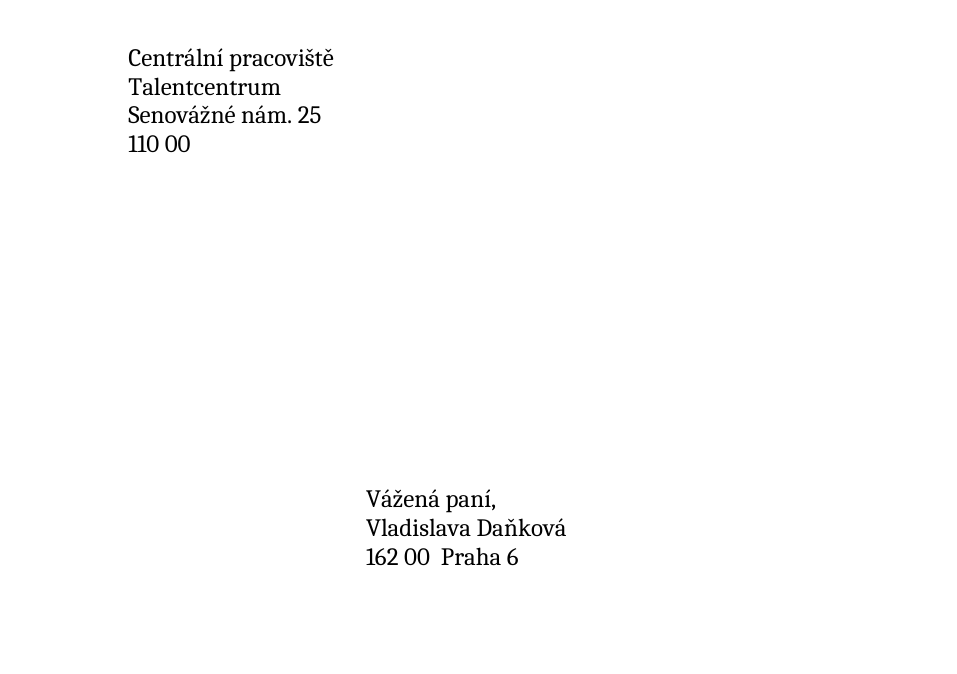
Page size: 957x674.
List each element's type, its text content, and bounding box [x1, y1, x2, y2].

text Vladislava Daňková [366, 514, 891, 543]
text 162 00 Praha 6 [366, 543, 891, 571]
text Vážená paní, [366, 485, 891, 514]
